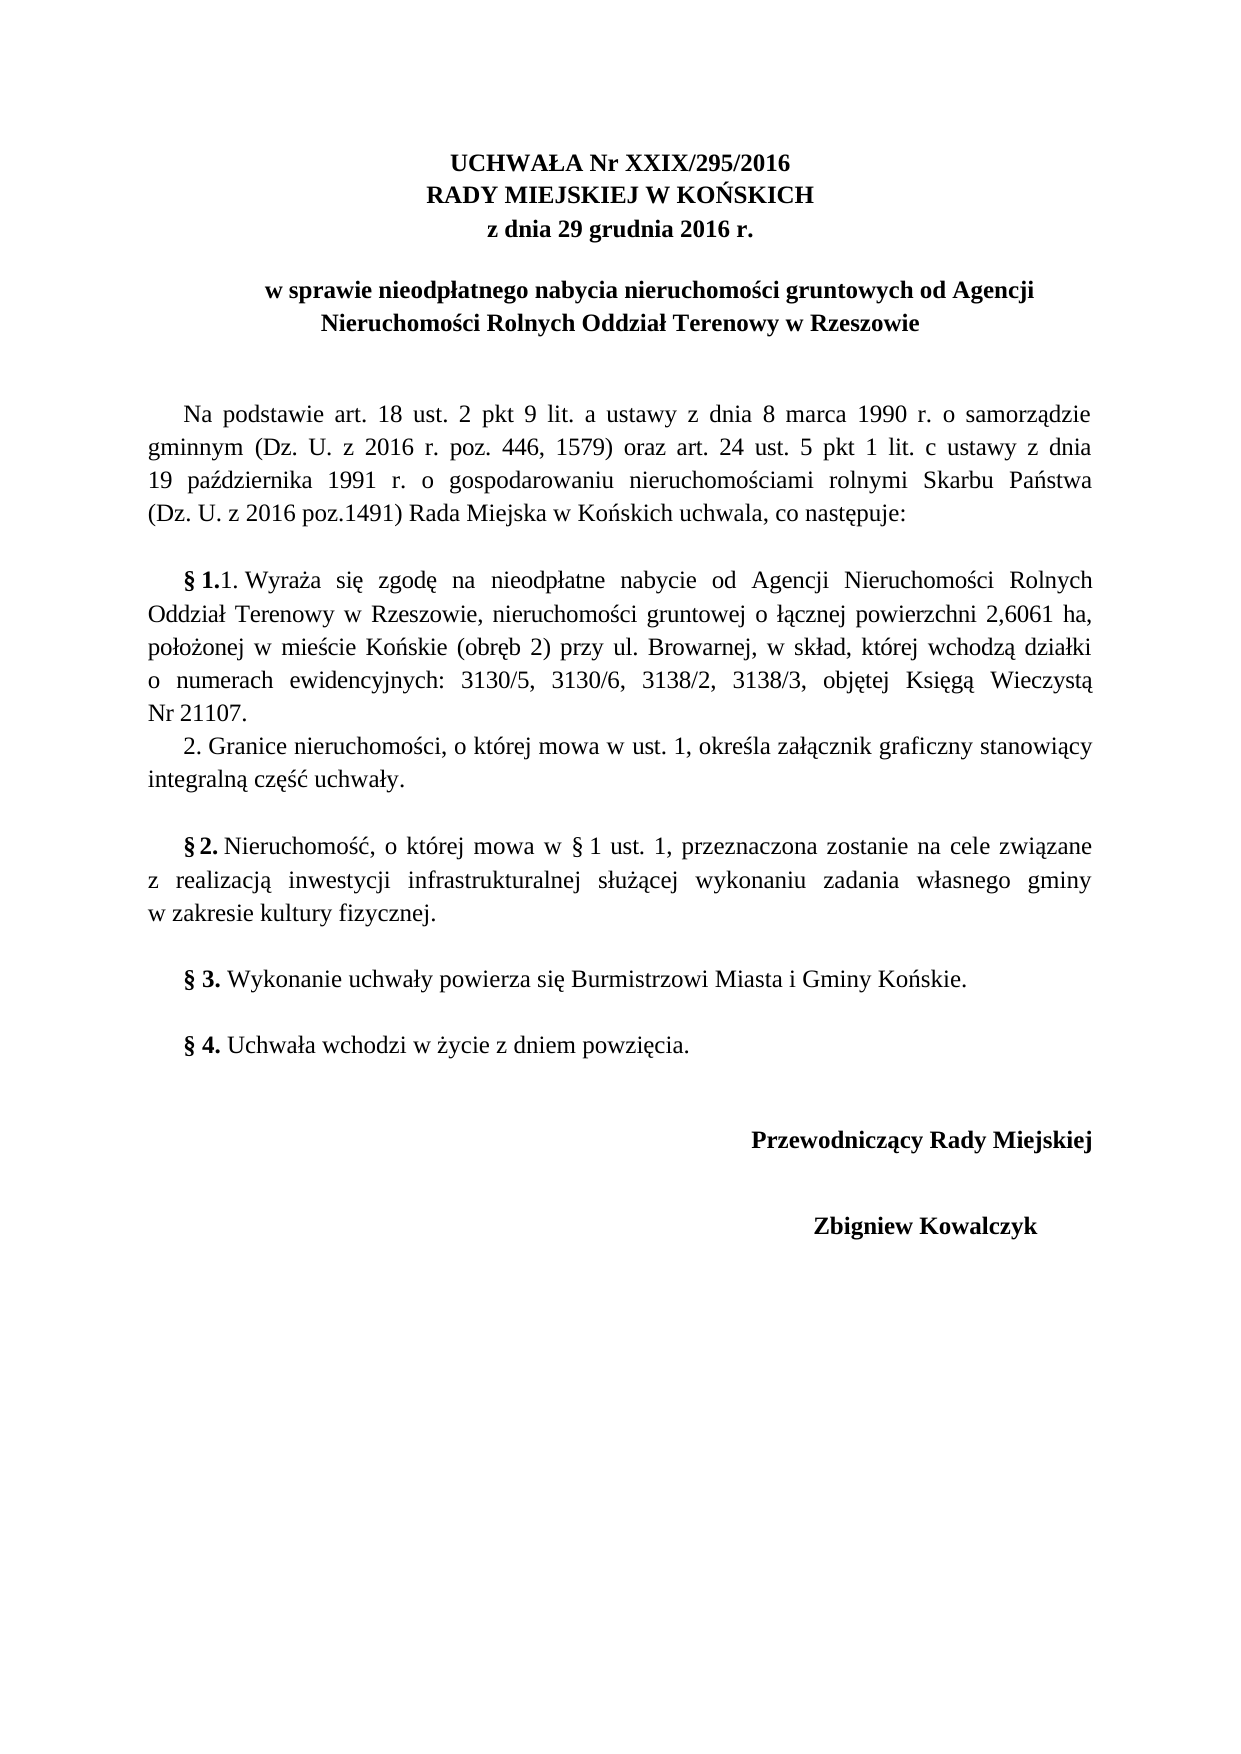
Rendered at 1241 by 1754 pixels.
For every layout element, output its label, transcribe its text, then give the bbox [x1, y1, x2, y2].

text Zbigniew Kowalczyk [590, 1211, 1093, 1240]
text § 1.1. Wyraża się zgodę na nieodpłatne nabycie od Agencji Nieruchomości Rolnych Oddział Terenowy w Rzeszowie, nieruchomości gruntowej o łącznej powierzchni 2,6061 ha, położonej w mieście Końskie (obręb 2) przy ul. Browarnej, w skład, której wchodzą działki o numerach ewidencyjnych: 3130/5, 3130/6, 3138/2, 3138/3, objętej Księgą Wieczystą Nr 21107. [148, 564, 1093, 727]
subtitle w sprawie nieodpłatnego nabycia nieruchomości gruntowych od Agencji Nieruchomości Rolnych Oddział Terenowy w Rzeszowie [148, 275, 1093, 337]
text Na podstawie art. 18 ust. 2 pkt 9 lit. a ustawy z dnia 8 marca 1990 r. o samorządzie gminnym (Dz. U. z 2016 r. poz. 446, 1579) oraz art. 24 ust. 5 pkt 1 lit. c ustawy z dnia 19 października 1991 r. o gospodarowaniu nieruchomościami rolnymi Skarbu Państwa (Dz. U. z 2016 poz.1491) Rada Miejska w Końskich uchwala, co następuje: [148, 399, 1093, 527]
text 2. Granice nieruchomości, o której mowa w ust. 1, określa załącznik graficzny stanowiący integralną część uchwały. [148, 731, 1093, 793]
text RADY MIEJSKIEJ W KOŃSKICH [148, 181, 1093, 209]
text z dnia 29 grudnia 2016 r. [148, 214, 1093, 242]
text UCHWAŁA Nr XXIX/295/2016 [148, 148, 1093, 176]
text § 4. Uchwała wchodzi w życie z dniem powzięcia. [148, 1030, 1093, 1059]
text § 3. Wykonanie uchwały powierza się Burmistrzowi Miasta i Gminy Końskie. [148, 964, 1093, 993]
text Przewodniczący Rady Miejskiej [148, 1125, 1093, 1182]
text § 2. Nieruchomość, o której mowa w § 1 ust. 1, przeznaczona zostanie na cele związane z realizacją inwestycji infrastrukturalnej służącej wykonaniu zadania własnego gminy w zakresie kultury fizycznej. [148, 830, 1093, 927]
